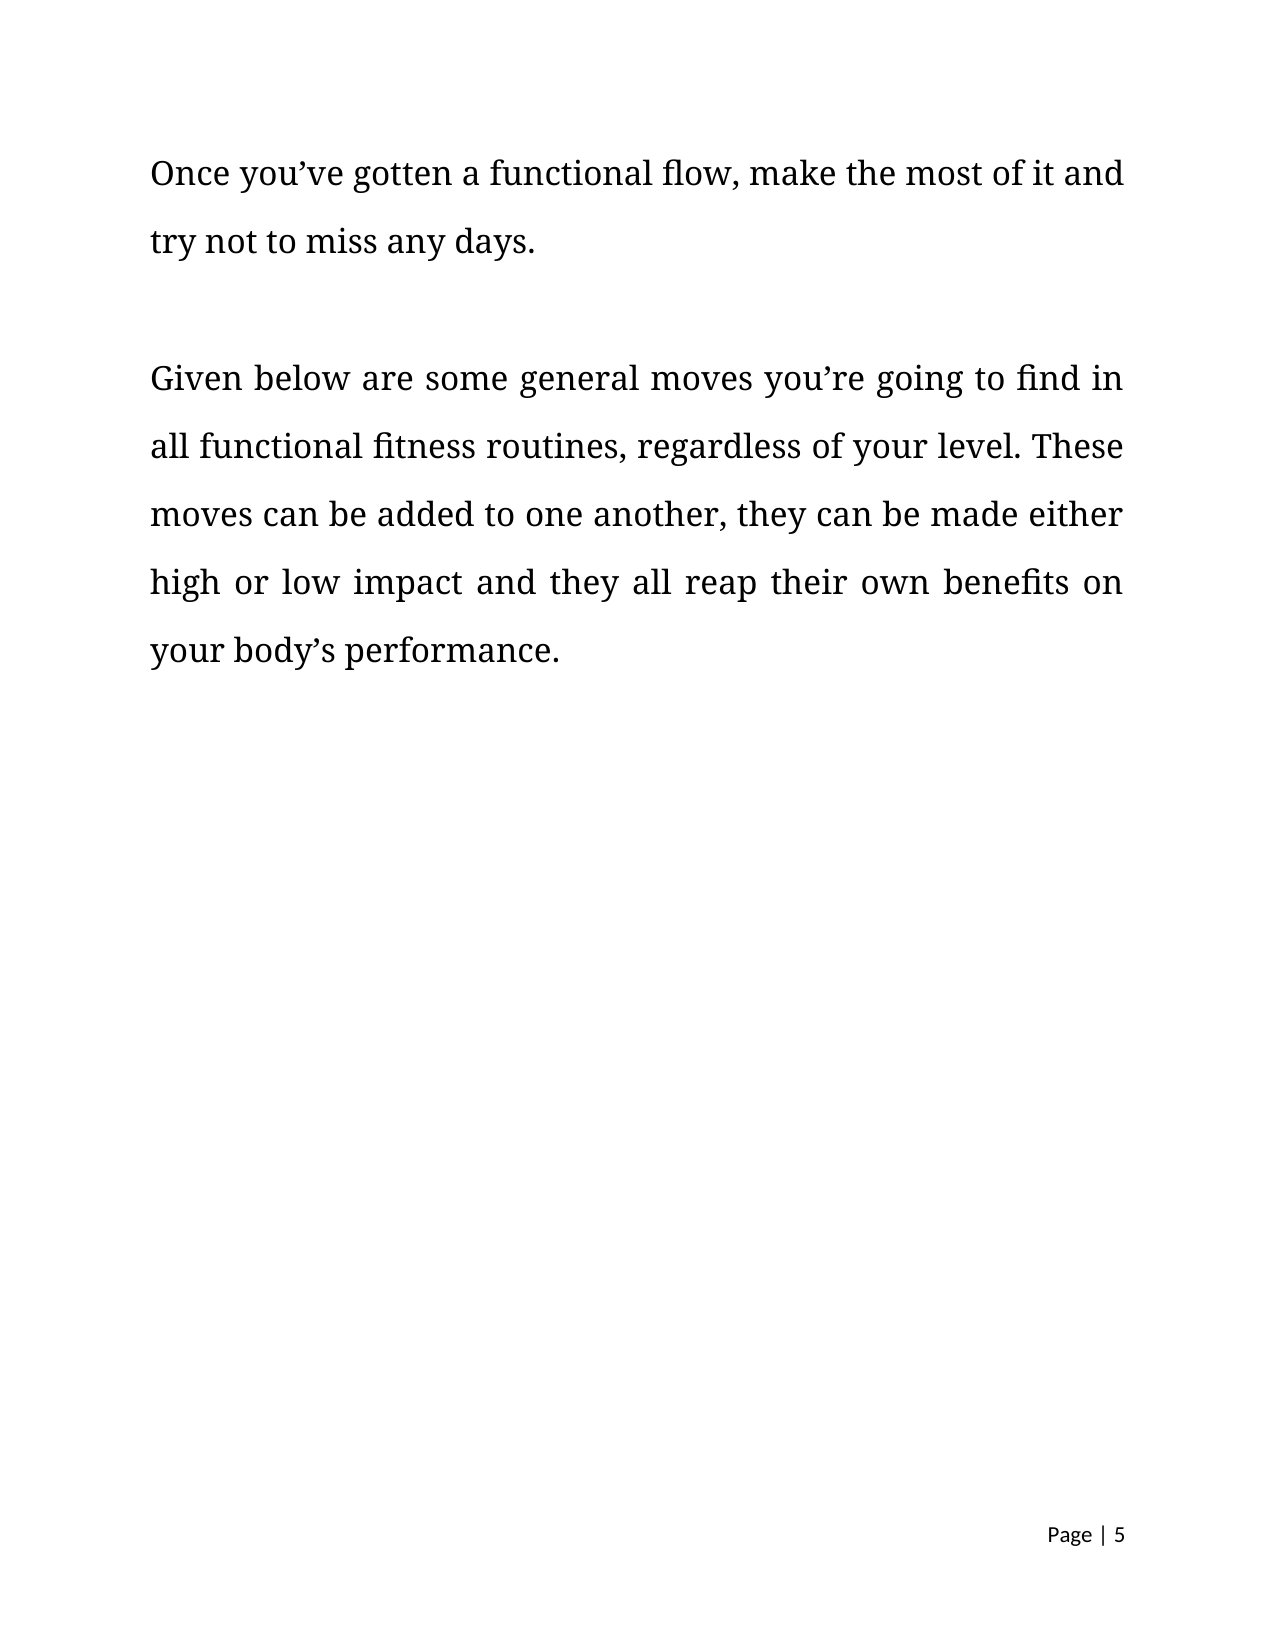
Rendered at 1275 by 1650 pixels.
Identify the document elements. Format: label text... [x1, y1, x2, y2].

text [150, 150, 1125, 263]
text Given below are some general moves you’re going to find in all functional fitness routines, regardless of your level. These moves can be added to one another, they can be made either high or low impact and they all reap their own benefits on your body’s performance. [150, 354, 1125, 672]
